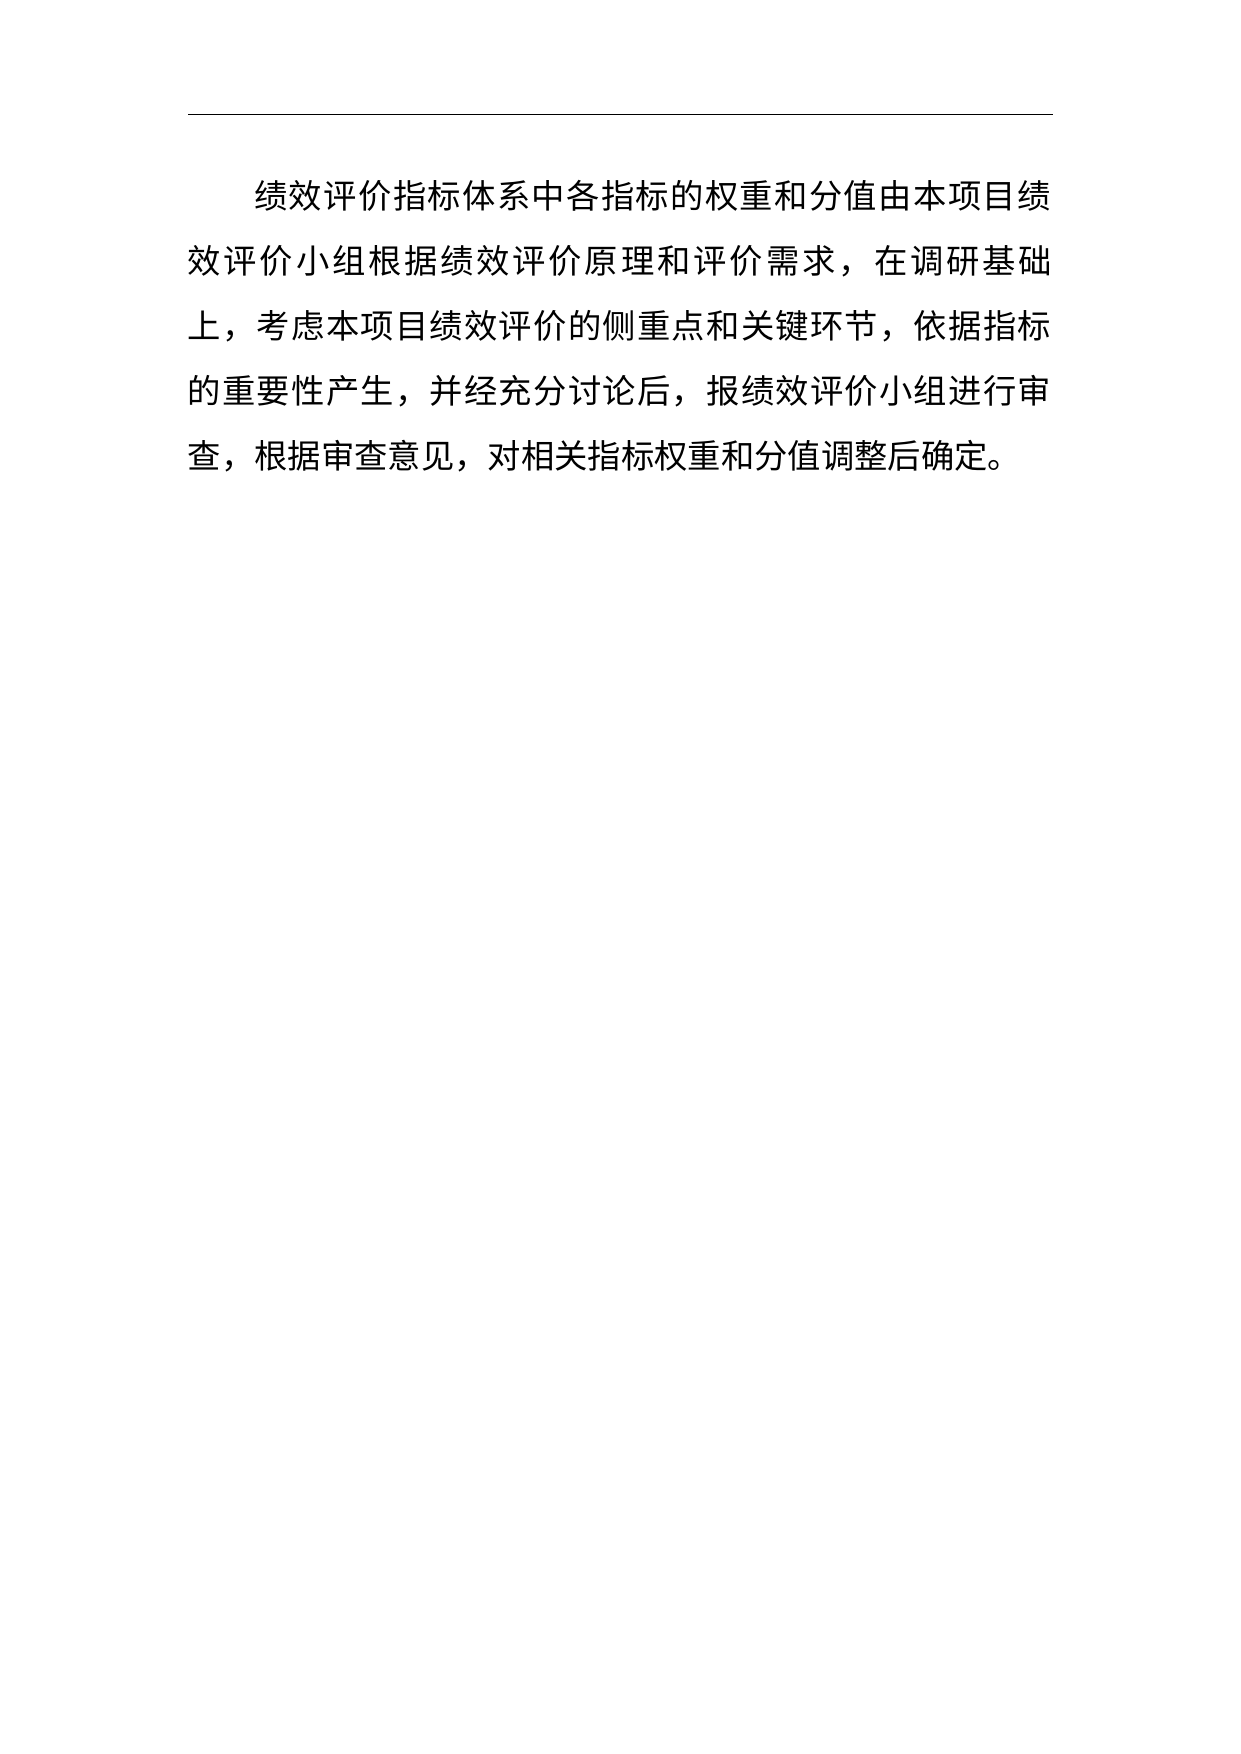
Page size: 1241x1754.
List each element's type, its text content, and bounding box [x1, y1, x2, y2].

text 绩效评价指标体系中各指标的权重和分值由本项目绩效评价小组根据绩效评价原理和评价需求，在调研基础上，考虑本项目绩效评价的侧重点和关键环节，依据指标的重要性产生，并经充分讨论后，报绩效评价小组进行审查，根据审查意见，对相关指标权重和分值调整后确定。 [187, 162, 1053, 487]
